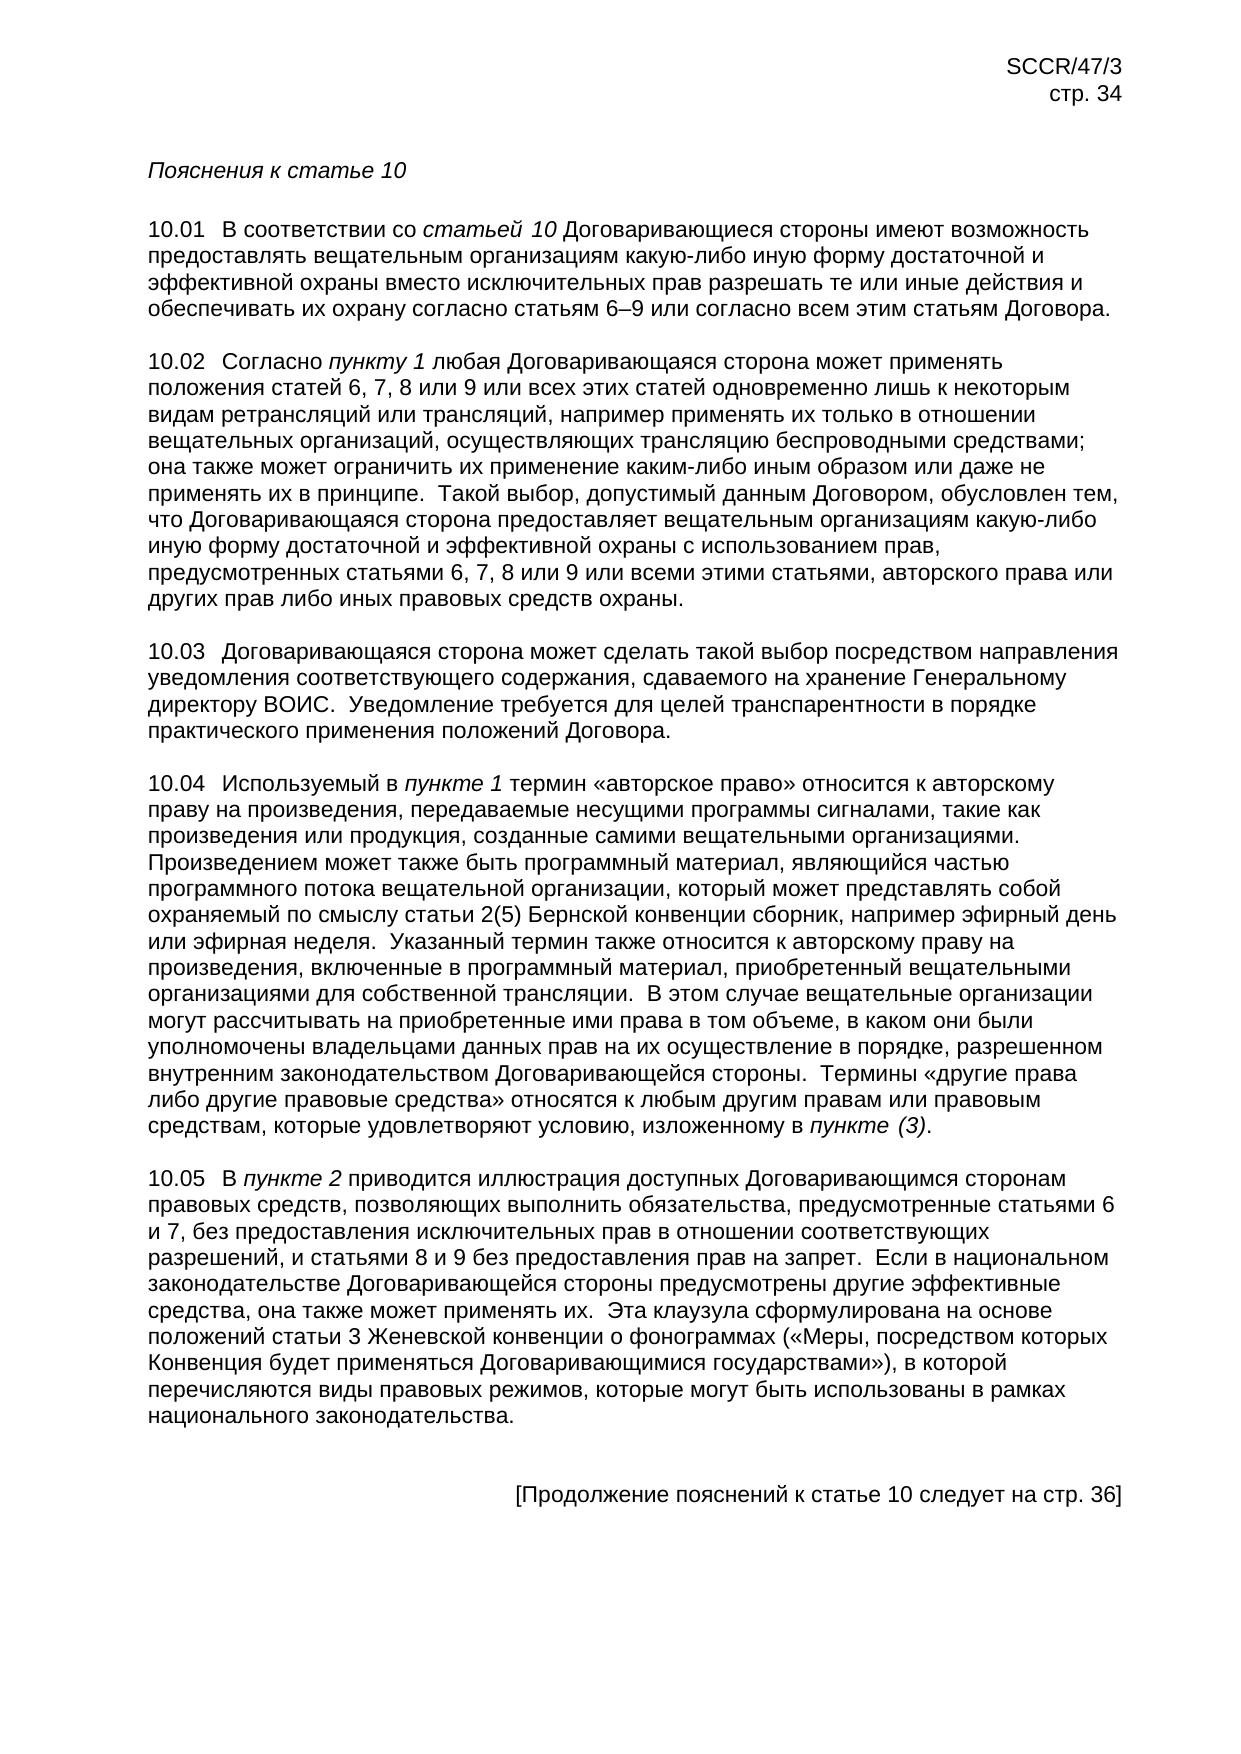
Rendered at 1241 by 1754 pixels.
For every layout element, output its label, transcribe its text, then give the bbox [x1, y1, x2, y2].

text 10.02 Согласно пункту 1 любая Договаривающаяся сторона может применять положения статей 6, 7, 8 или 9 или всех этих статей одновременно лишь к некоторым видам ретрансляций или трансляций, например применять их только в отношении вещательных организаций, осуществляющих трансляцию беспроводными средствами; она также может ограничить их применение каким-либо иным образом или даже не применять их в принципе. Такой выбор, допустимый данным Договором, обусловлен тем, что Договаривающаяся сторона предоставляет вещательным организациям какую-либо иную форму достаточной и эффективной охраны с использованием прав, предусмотренных статьями 6, 7, 8 или 9 или всеми этими статьями, авторского права или других прав либо иных правовых средств охраны. [148, 348, 1122, 611]
text 10.05 В пункте 2 приводится иллюстрация доступных Договаривающимся сторонам правовых средств, позволяющих выполнить обязательства, предусмотренные статьями 6 и 7, без предоставления исключительных прав в отношении соответствующих разрешений, и статьями 8 и 9 без предоставления прав на запрет. Если в национальном законодательстве Договаривающейся стороны предусмотрены другие эффективные средства, она также может применять их. Эта клаузула сформулирована на основе положений статьи 3 Женевской конвенции о фонограммах («Меры, посредством которых Конвенция будет применяться Договаривающимися государствами»), в которой перечисляются виды правовых режимов, которые могут быть использованы в рамках национального законодательства. [148, 1165, 1122, 1428]
text 10.03 Договаривающаяся сторона может сделать такой выбор посредством направления уведомления соответствующего содержания, сдаваемого на хранение Генеральному директору ВОИС. Уведомление требуется для целей транспарентности в порядке практического применения положений Договора. [148, 638, 1122, 743]
text [Продолжение пояснений к статье 10 следует на стр. 36] [148, 1481, 1122, 1507]
text 10.01 В соответствии со статьей 10 Договаривающиеся стороны имеют возможность предоставлять вещательным организациям какую-либо иную форму достаточной и эффективной охраны вместо исключительных прав разрешать те или иные действия и обеспечивать их охрану согласно статьям 6–9 или согласно всем этим статьям Договора. [148, 216, 1122, 322]
text 10.04 Используемый в пункте 1 термин «авторское право» относится к авторскому праву на произведения, передаваемые несущими программы сигналами, такие как произведения или продукция, созданные самими вещательными организациями. Произведением может также быть программный материал, являющийся частью программного потока вещательной организации, который может представлять собой охраняемый по смыслу статьи 2(5) Бернской конвенции сборник, например эфирный день или эфирная неделя. Указанный термин также относится к авторскому праву на произведения, включенные в программный материал, приобретенный вещательными организациями для собственной трансляции. В этом случае вещательные организации могут рассчитывать на приобретенные ими права в том объеме, в каком они были уполномочены владельцами данных прав на их осуществление в порядке, разрешенном внутренним законодательством Договаривающейся стороны. Термины «другие права либо другие правовые средства» относятся к любым другим правам или правовым средствам, которые удовлетворяют условию, изложенному в пункте (3). [148, 769, 1122, 1138]
subtitle Пояснения к статье 10 [148, 157, 1122, 183]
